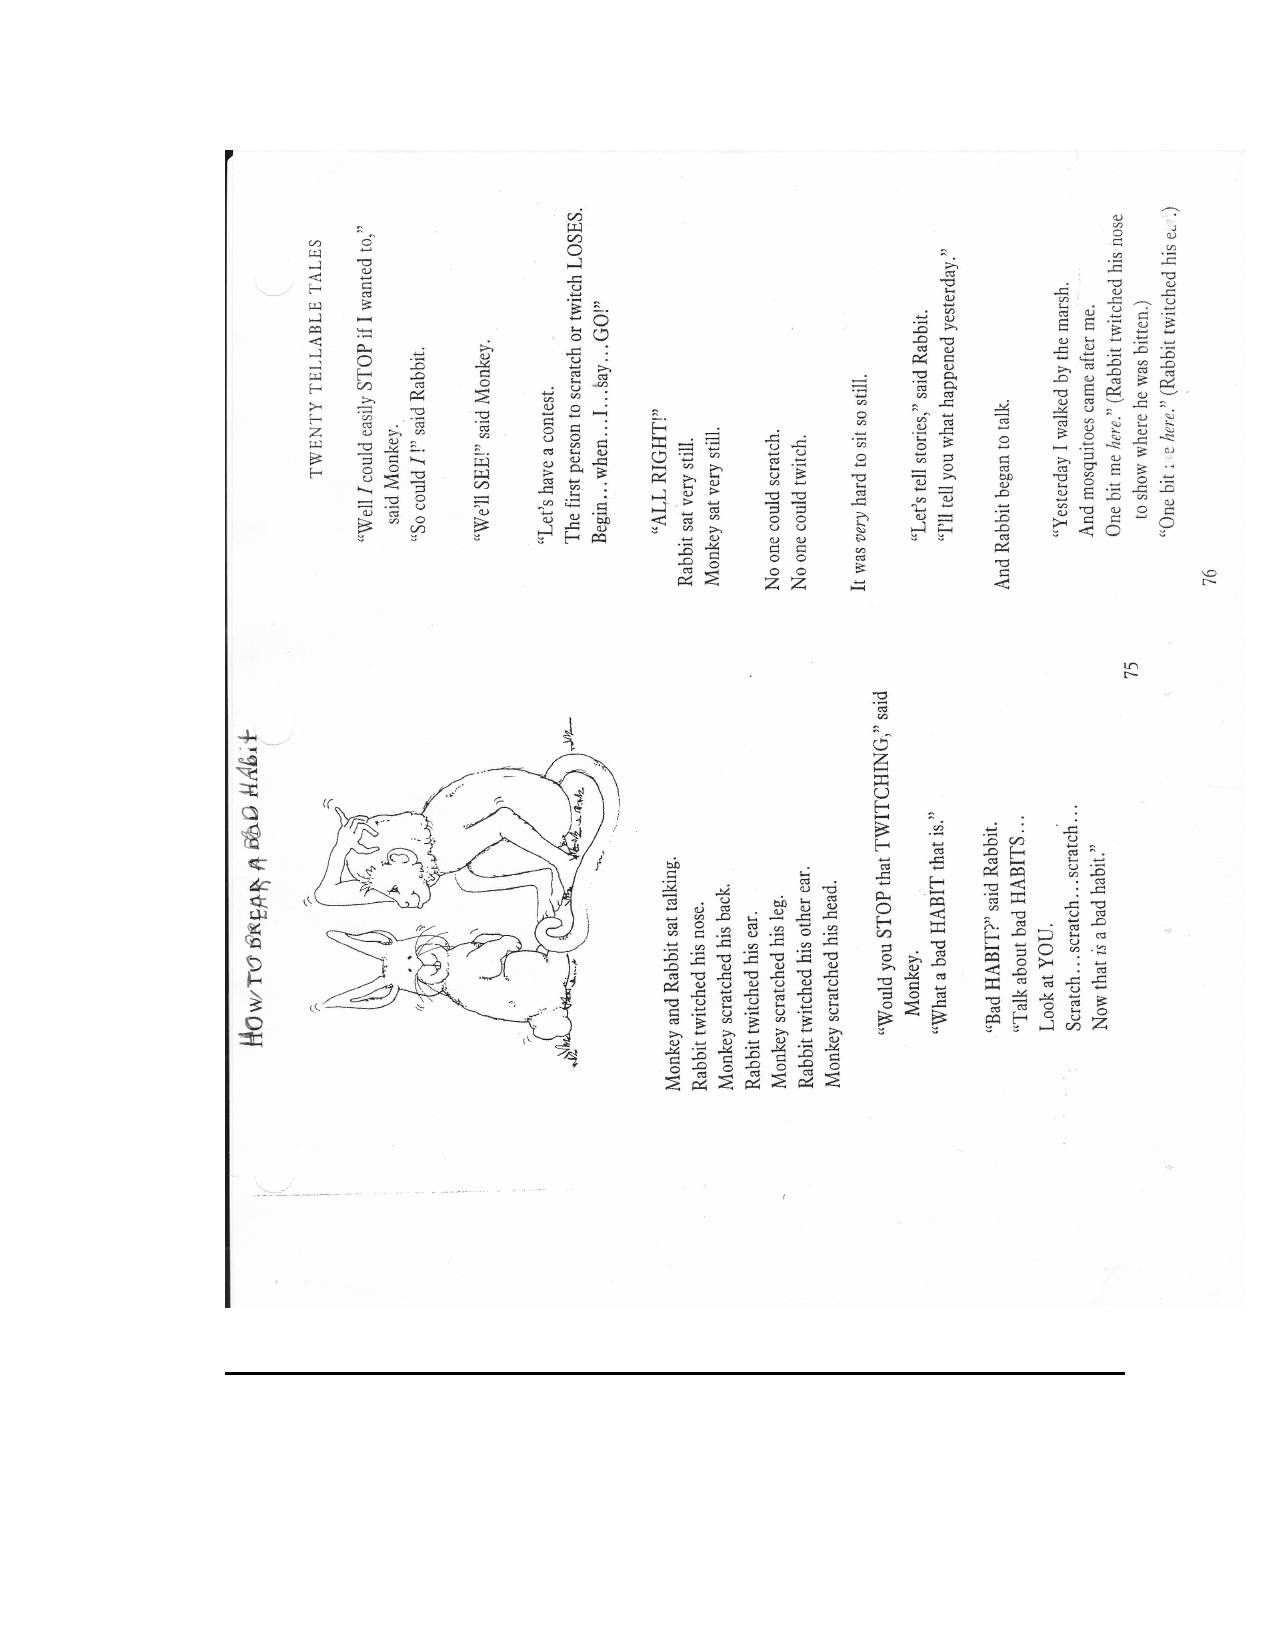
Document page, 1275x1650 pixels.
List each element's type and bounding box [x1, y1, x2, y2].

picture [225, 150, 1246, 1308]
